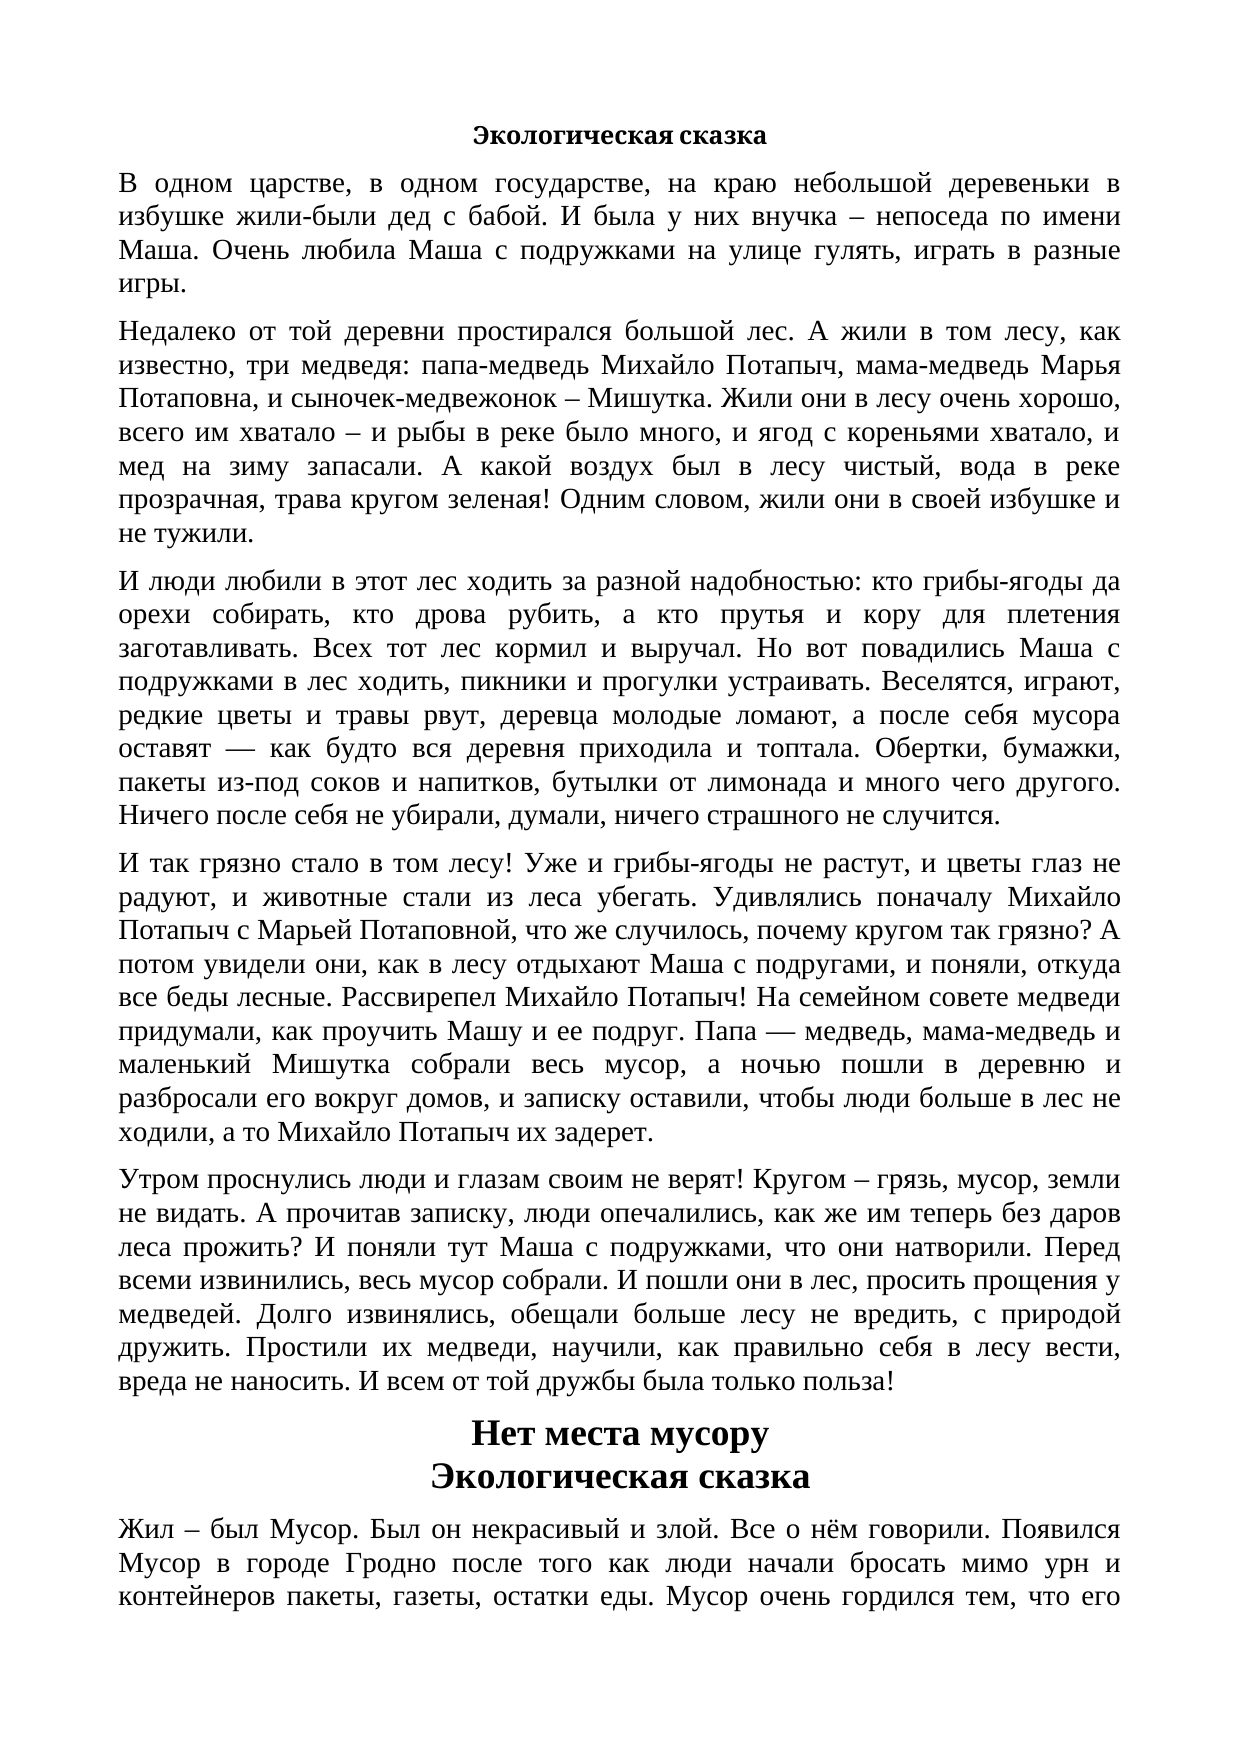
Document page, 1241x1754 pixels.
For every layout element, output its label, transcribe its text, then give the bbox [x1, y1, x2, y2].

text Экологическая сказка [118, 1454, 1122, 1497]
text Нет места мусору [118, 1411, 1122, 1454]
text И люди любили в этот лес ходить за разной надобностью: кто грибы-ягоды да орехи собирать, кто дрова рубить, а кто прутья и кору для плетения заготавливать. Всех тот лес кормил и выручал. Но вот повадились Маша с подружками в лес ходить, пикники и прогулки устраивать. Веселятся, играют, редкие цветы и травы рвут, деревца молодые ломают, а после себя мусора оставят — как будто вся деревня приходила и топтала. Обертки, бумажки, пакеты из-под соков и напитков, бутылки от лимонада и много чего другого. Ничего после себя не убирали, думали, ничего страшного не случится. [118, 563, 1122, 831]
text И так грязно стало в том лесу! Уже и грибы-ягоды не растут, и цветы глаз не радуют, и животные стали из леса убегать. Удивлялись поначалу Михайло Потапыч с Марьей Потаповной, что же случилось, почему кругом так грязно? А потом увидели они, как в лесу отдыхают Маша с подругами, и поняли, откуда все беды лесные. Рассвирепел Михайло Потапыч! На семейном совете медведи придумали, как проучить Машу и ее подруг. Папа — медведь, мама-медведь и маленький Мишутка собрали весь мусор, а ночью пошли в деревню и разбросали его вокруг домов, и записку оставили, чтобы люди больше в лес не ходили, а то Михайло Потапыч их задерет. [118, 845, 1122, 1147]
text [118, 1511, 1122, 1612]
text Недалеко от той деревни простирался большой лес. А жили в том лесу, как известно, три медведя: папа-медведь Михайло Потапыч, мама-медведь Марья Потаповна, и сыночек-медвежонок – Мишутка. Жили они в лесу очень хорошо, всего им хватало – и рыбы в реке было много, и ягод с кореньями хватало, и мед на зиму запасали. А какой воздух был в лесу чистый, вода в реке прозрачная, трава кругом зеленая! Одним словом, жили они в своей избушке и не тужили. [118, 313, 1122, 548]
text Утром проснулись люди и глазам своим не верят! Кругом – грязь, мусор, земли не видать. А прочитав записку, люди опечалились, как же им теперь без даров леса прожить? И поняли тут Маша с подружками, что они натворили. Перед всеми извинились, весь мусор собрали. И пошли они в лес, просить прощения у медведей. Долго извинялись, обещали больше лесу не вредить, с природой дружить. Простили их медведи, научили, как правильно себя в лесу вести, вреда не наносить. И всем от той дружбы была только польза! [118, 1162, 1122, 1396]
text В одном царстве, в одном государстве, на краю небольшой деревеньки в избушке жили-были дед с бабой. И была у них внучка – непоседа по имени Маша. Очень любила Маша с подружками на улице гулять, играть в разные игры. [118, 165, 1122, 299]
text Экологическая сказка [118, 118, 1122, 151]
